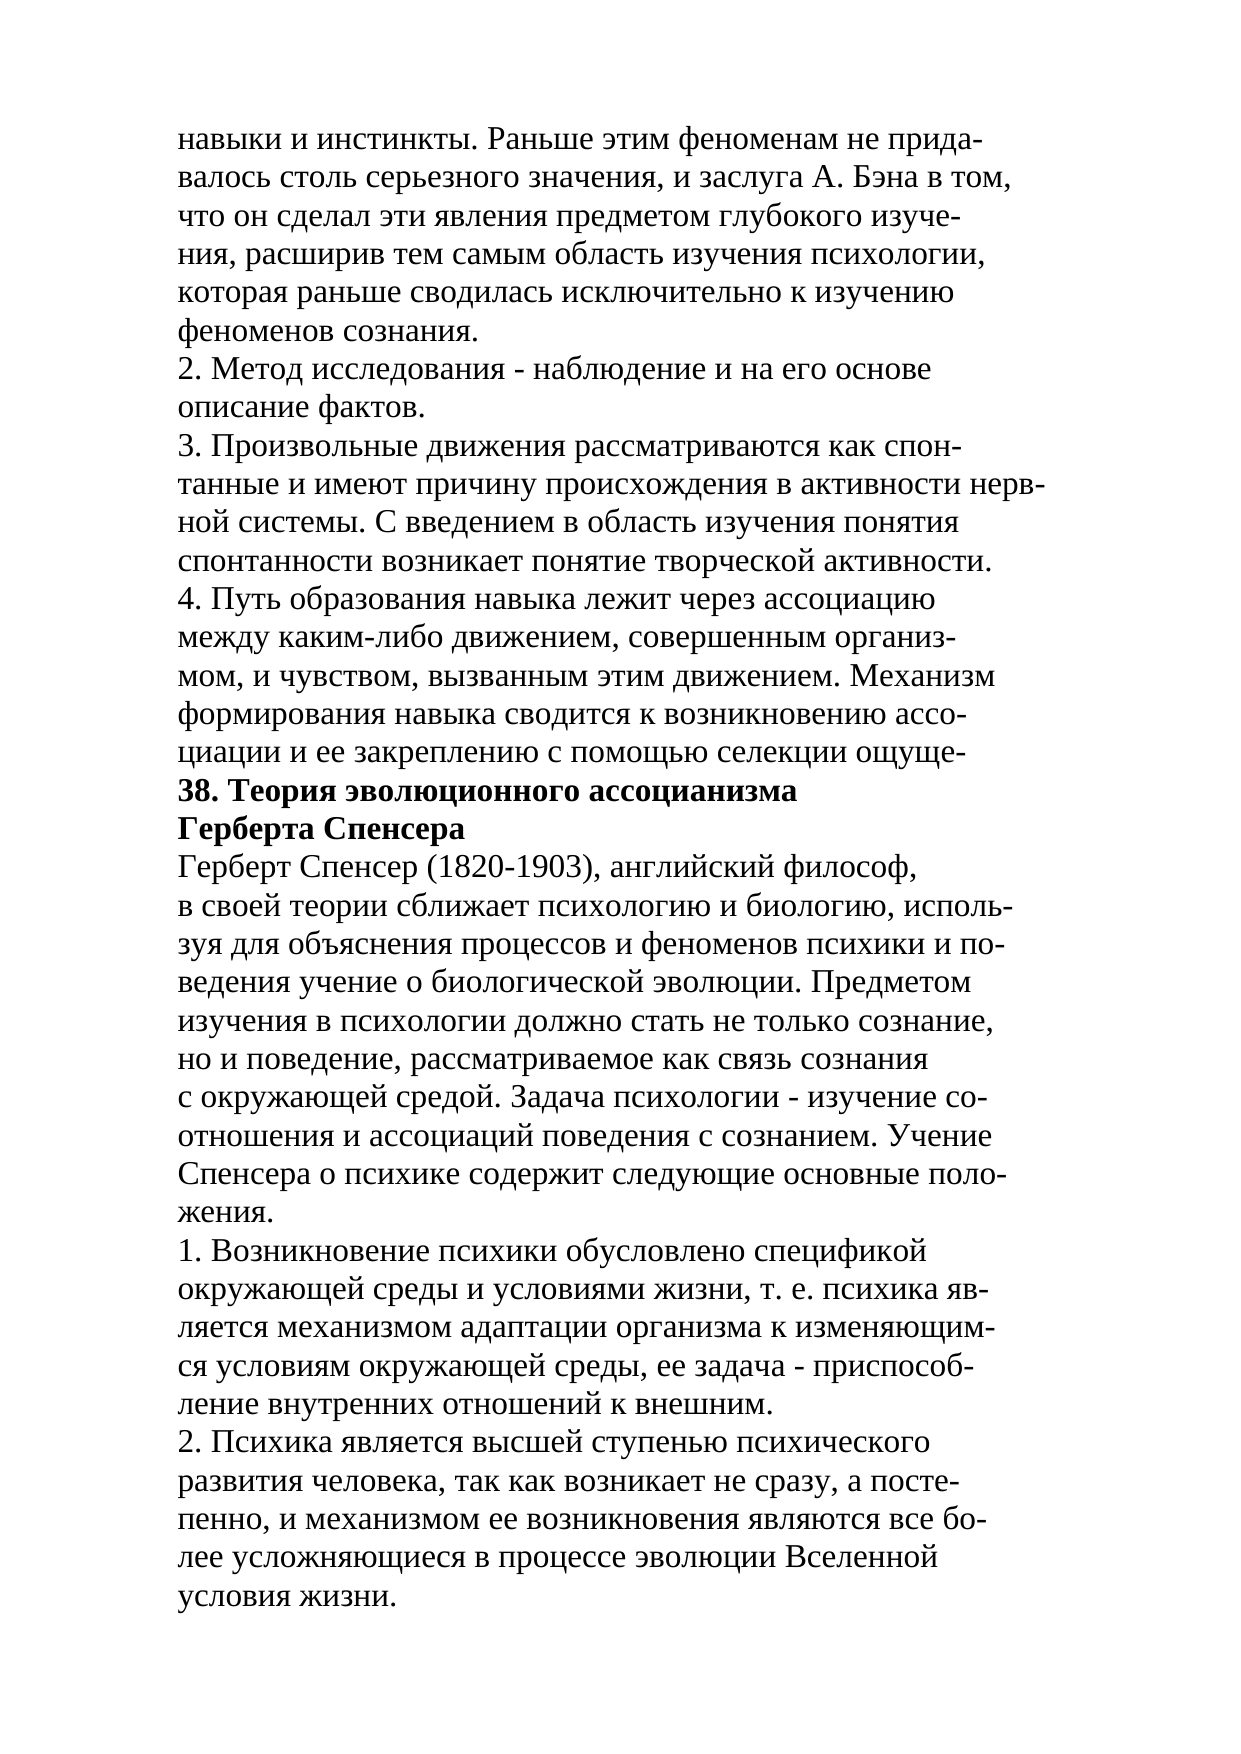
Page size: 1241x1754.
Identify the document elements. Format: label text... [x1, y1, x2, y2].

text ляется механизмом адаптации организма к изменяющим- [177, 1306, 1152, 1345]
text валось столь серьезного значения, и заслуга А. Бэна в том, [177, 156, 1152, 195]
text описание фактов. [177, 386, 1152, 425]
text Спенсера о психике содержит следующие основные поло- [177, 1153, 1152, 1191]
text феноменов сознания. [177, 310, 1152, 348]
text зуя для объяснения процессов и феноменов психики и по- [177, 923, 1152, 961]
text ся условиям окружающей среды, ее задача - приспособ- [177, 1345, 1152, 1383]
text ведения учение о биологической эволюции. Предметом [177, 961, 1152, 1000]
text которая раньше сводилась исключительно к изучению [177, 271, 1152, 310]
text с окружающей средой. Задача психологии - изучение со- [177, 1076, 1152, 1115]
text в своей теории сближает психологию и биологию, исполь- [177, 885, 1152, 923]
text отношения и ассоциаций поведения с сознанием. Учение [177, 1115, 1152, 1153]
text мом, и чувством, вызванным этим движением. Механизм [177, 655, 1152, 693]
text Герберта Спенсера [177, 808, 1152, 846]
text между каким-либо движением, совершенным организ- [177, 616, 1152, 655]
text 2. Психика является высшей ступенью психического [177, 1421, 1152, 1460]
text ния, расширив тем самым область изучения психологии, [177, 233, 1152, 271]
text 3. Произвольные движения рассматриваются как спон- [177, 425, 1152, 463]
text ной системы. С введением в область изучения понятия [177, 501, 1152, 540]
text 4. Путь образования навыка лежит через ассоциацию [177, 578, 1152, 616]
text 38. Теория эволюционного ассоцианизма [177, 770, 1152, 808]
text что он сделал эти явления предметом глубокого изуче- [177, 195, 1152, 233]
text формирования навыка сводится к возникновению ассо- [177, 693, 1152, 731]
text жения. [177, 1191, 1152, 1230]
text 2. Метод исследования - наблюдение и на его основе [177, 348, 1152, 386]
text циации и ее закреплению с помощью селекции ощуще- [177, 731, 1152, 770]
text окружающей среды и условиями жизни, т. е. психика яв- [177, 1268, 1152, 1306]
text развития человека, так как возникает не сразу, а посте- [177, 1460, 1152, 1498]
text танные и имеют причину происхождения в активности нерв- [177, 463, 1152, 501]
text пенно, и механизмом ее возникновения являются все бо- [177, 1498, 1152, 1536]
text Герберт Спенсер (1820-1903), английский философ, [177, 846, 1152, 885]
text ление внутренних отношений к внешним. [177, 1383, 1152, 1421]
text навыки и инстинкты. Раньше этим феноменам не прида- [177, 118, 1152, 156]
text условия жизни. [177, 1575, 1152, 1613]
text лее усложняющиеся в процессе эволюции Вселенной [177, 1536, 1152, 1575]
text спонтанности возникает понятие творческой активности. [177, 540, 1152, 578]
text 1. Возникновение психики обусловлено спецификой [177, 1230, 1152, 1268]
text изучения в психологии должно стать не только сознание, [177, 1000, 1152, 1038]
text но и поведение, рассматриваемое как связь сознания [177, 1038, 1152, 1076]
